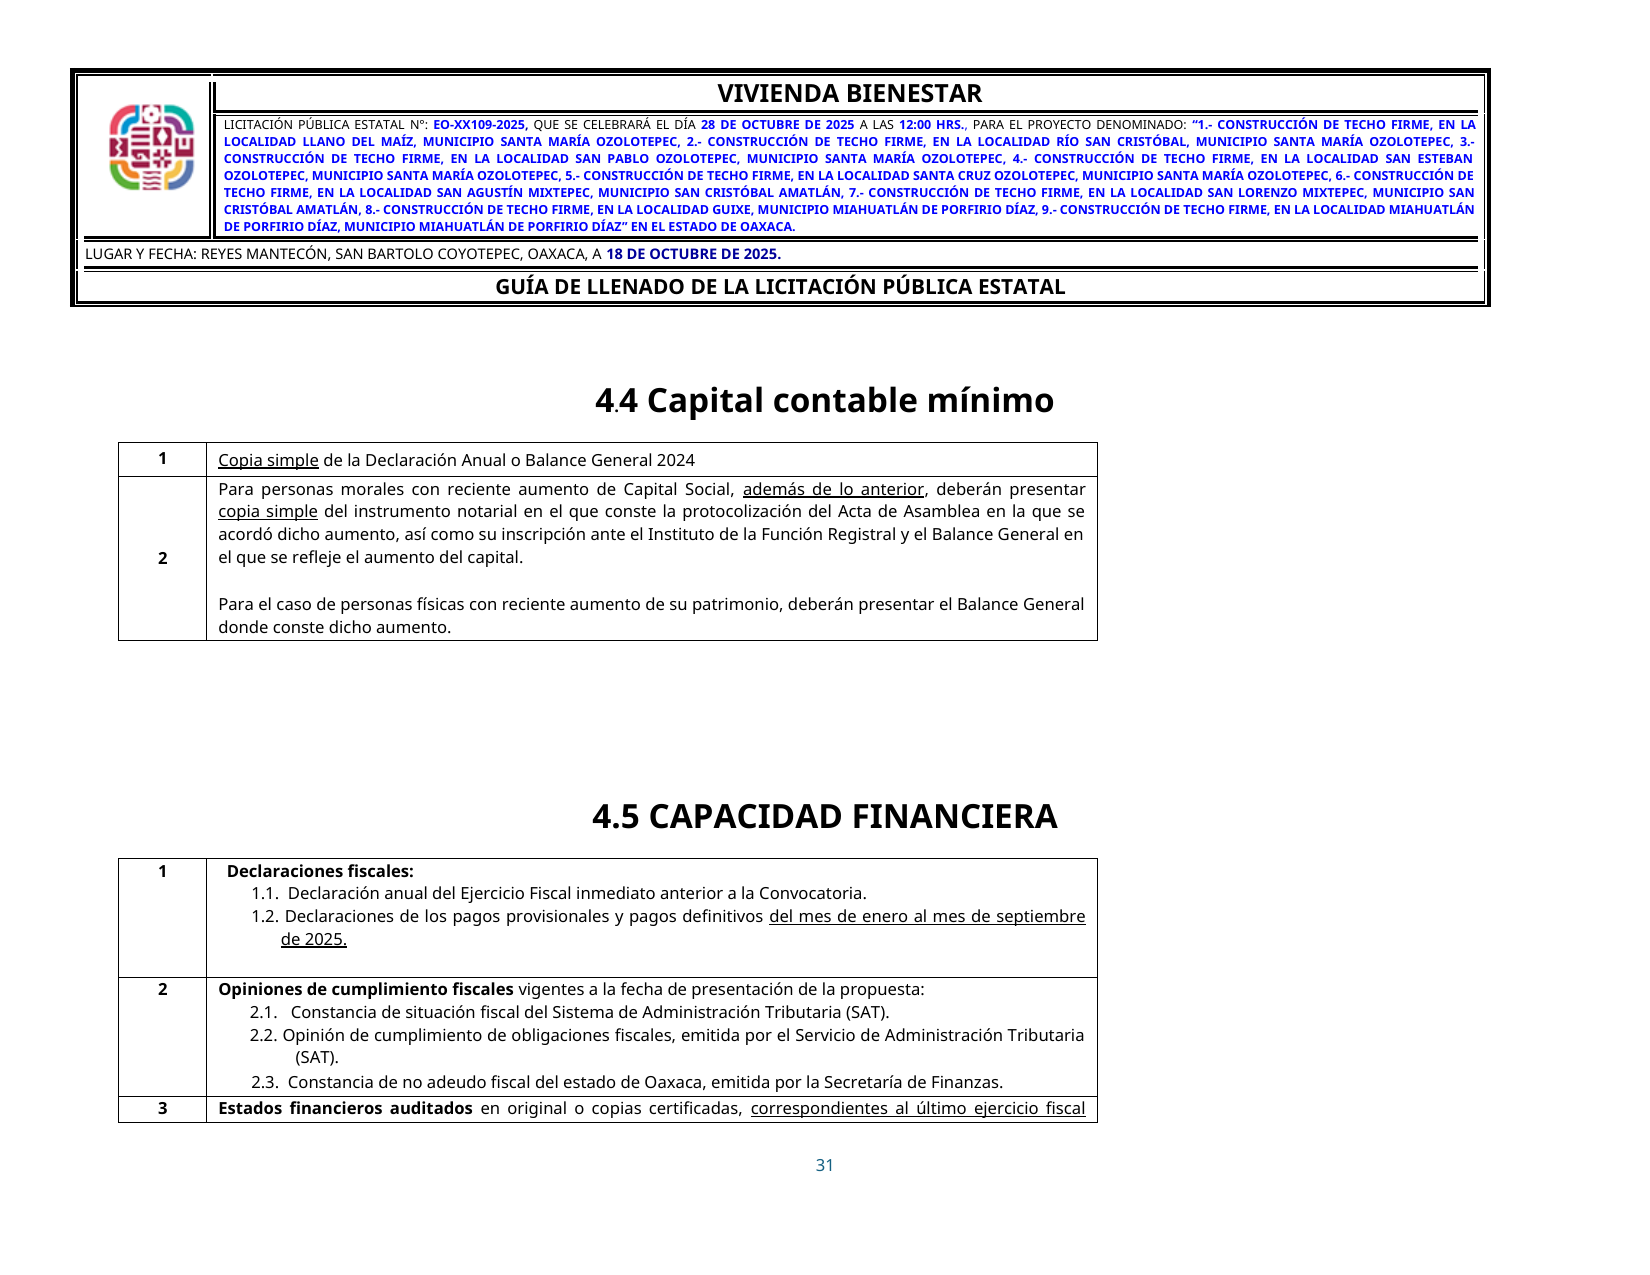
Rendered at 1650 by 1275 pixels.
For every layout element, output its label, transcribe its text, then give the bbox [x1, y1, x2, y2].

table_header Declaraciones fiscales: 1.1. Declaración anual del Ejercicio Fiscal inmediato anterior a la Convocatoria. 1.2. Declaraciones de los pagos provisionales y pagos definitivos del mes de enero al mes de septiembre de 2025. [207, 859, 1097, 977]
picture [98, 97, 205, 196]
table_cell 2 [119, 477, 206, 640]
table_header 1 [119, 443, 206, 476]
table_cell 3 [119, 1097, 206, 1122]
table_cell Opiniones de cumplimiento fiscales vigentes a la fecha de presentación de la propuesta: 2.1. Constancia de situación fiscal del Sistema de Administración Tributaria (SAT). 2.2. Opinión de cumplimiento de obligaciones fiscales, emitida por el Servicio de Administración Tributaria (SAT). 2.3. Constancia de no adeudo fiscal del estado de Oaxaca, emitida por la Secretaría de Finanzas. [207, 978, 1097, 1096]
text 4.5 CAPACIDAD FINANCIERA [118, 793, 1532, 838]
table_cell 2 [119, 978, 206, 1096]
text 4.4 Capital contable mínimo [118, 376, 1532, 422]
table_header 1 [119, 859, 206, 977]
table_cell Para personas morales con reciente aumento de Capital Social, además de lo anterior, deberán presentar copia simple del instrumento notarial en el que conste la protocolización del Acta de Asamblea en la que se acordó dicho aumento, así como su inscripción ante el Instituto de la Función Registral y el Balance General en el que se refleje el aumento del capital. Para el caso de personas físicas con reciente aumento de su patrimonio, deberán presentar el Balance General donde conste dicho aumento. [207, 477, 1097, 640]
table_header Copia simple de la Declaración Anual o Balance General 2024 [207, 443, 1097, 476]
